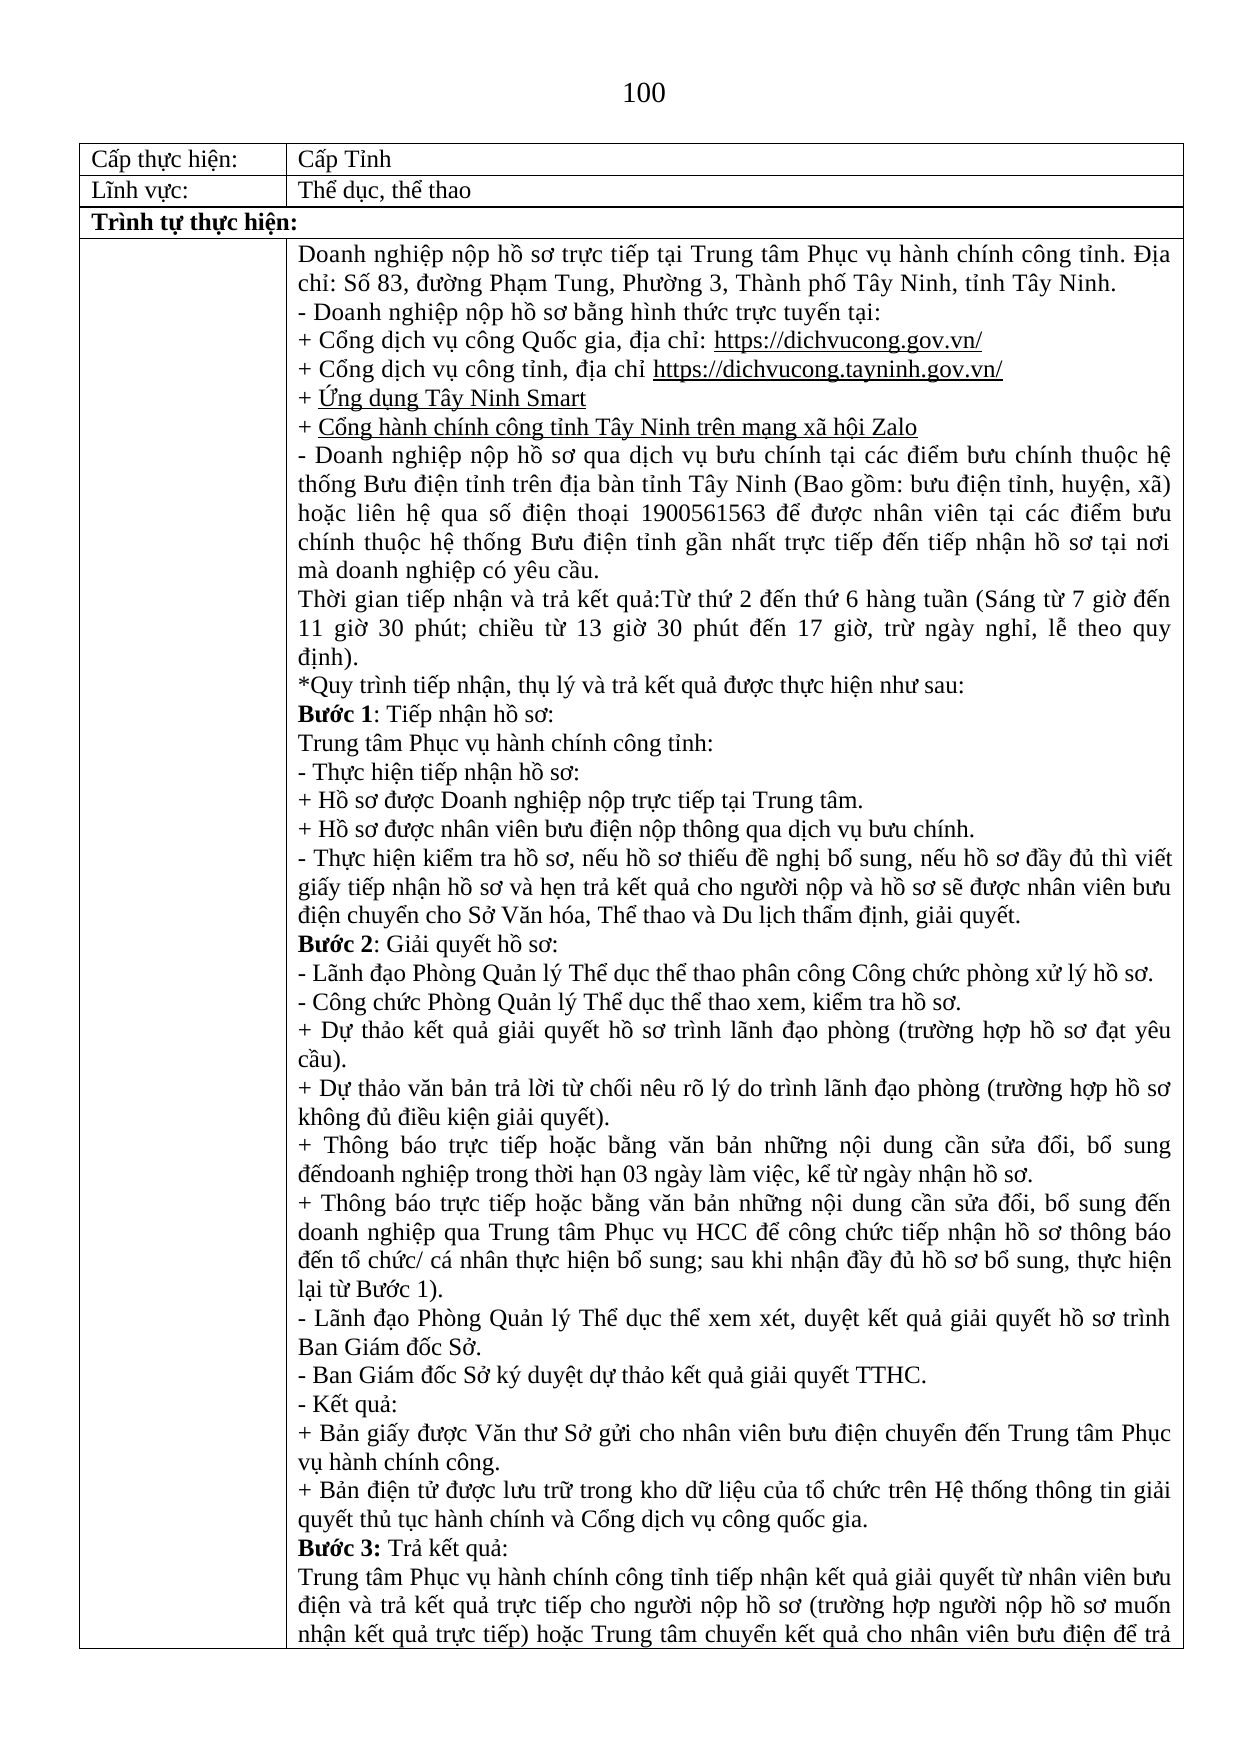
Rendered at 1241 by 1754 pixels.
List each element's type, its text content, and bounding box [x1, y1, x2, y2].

table_cell Lĩnh vực: [80, 176, 286, 206]
table_cell Cấp Tỉnh [287, 144, 1183, 174]
table_cell Cấp thực hiện: [80, 144, 286, 174]
table_cell [80, 239, 286, 1648]
table_cell Thể dục, thể thao [287, 176, 1183, 206]
table_cell Trình tự thực hiện: [80, 208, 1183, 238]
